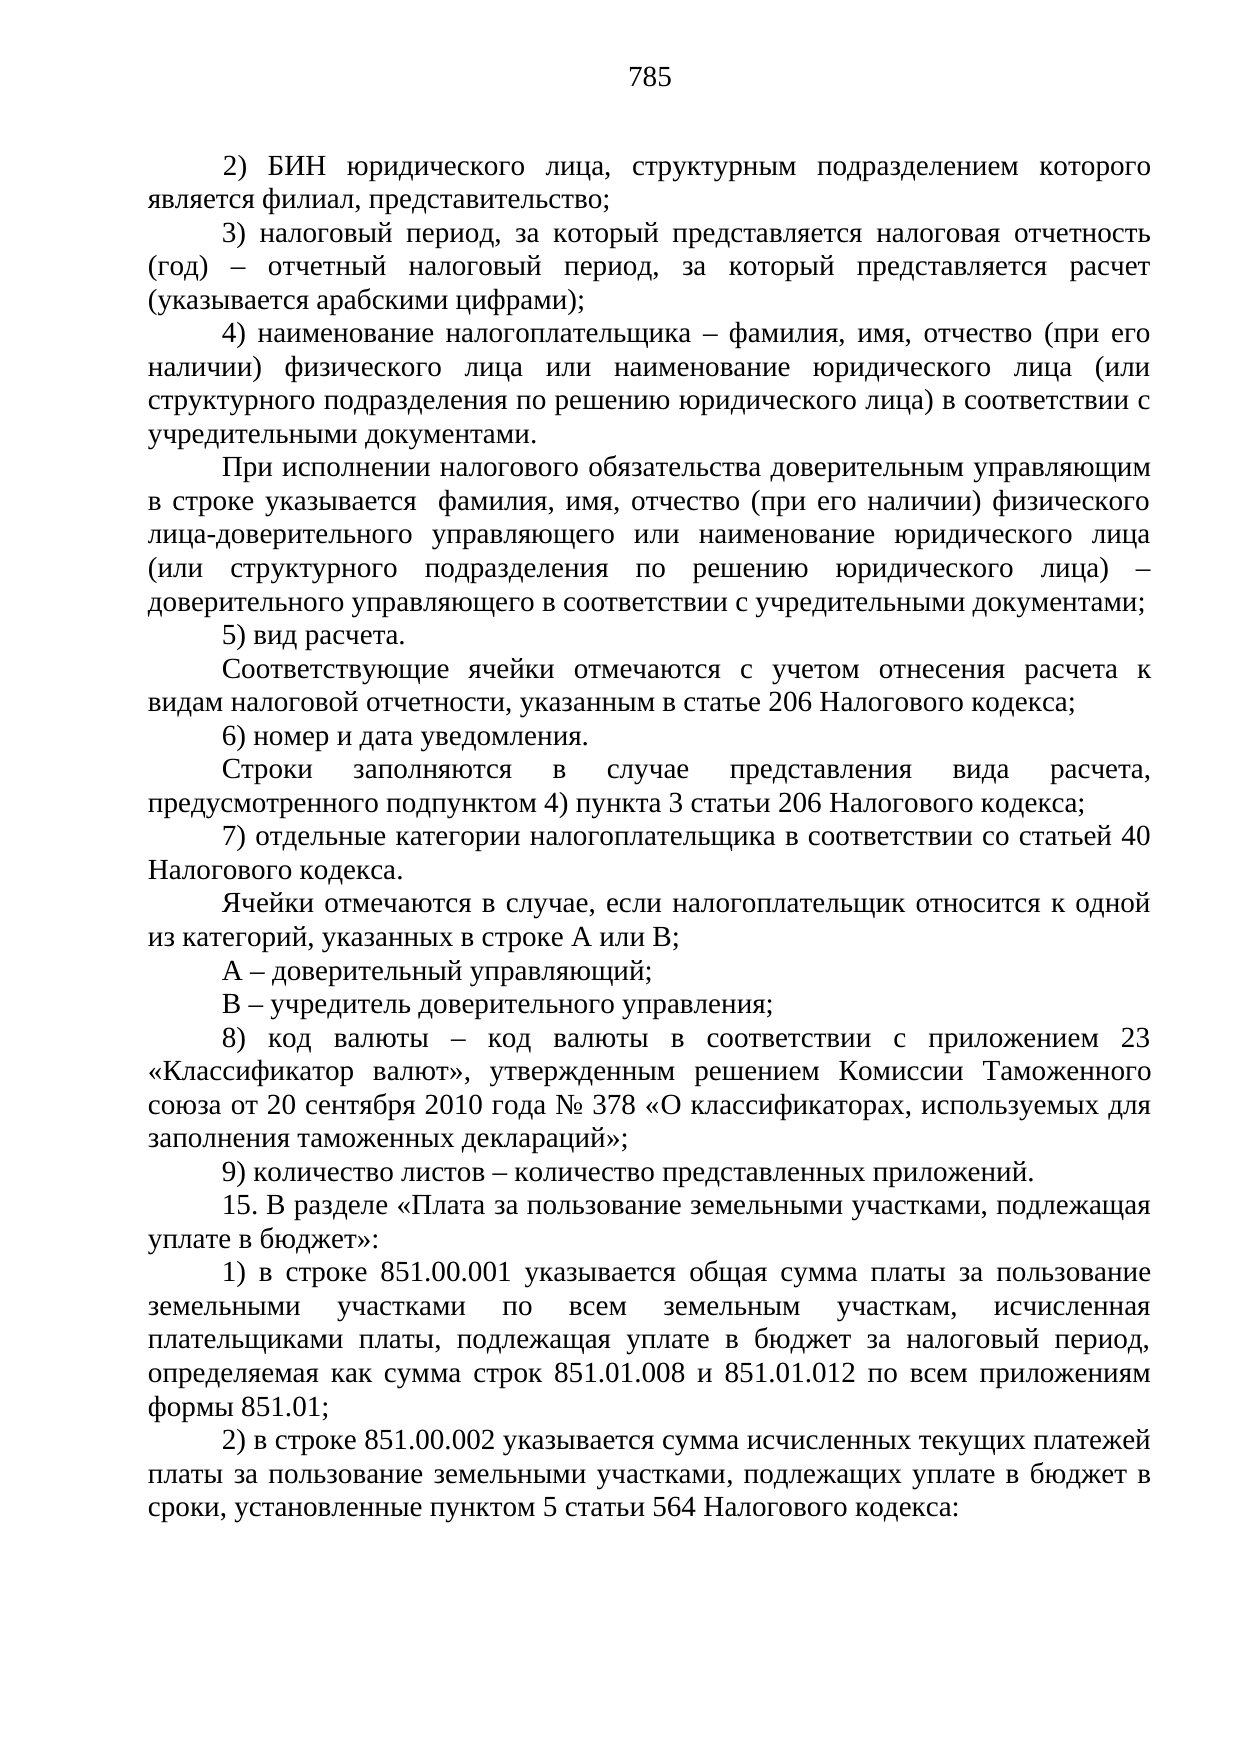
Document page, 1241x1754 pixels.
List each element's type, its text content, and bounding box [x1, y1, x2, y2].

text В – учредитель доверительного управления; [148, 986, 1152, 1020]
text А – доверительный управляющий; [148, 953, 1152, 986]
text 7) отдельные категории налогоплательщика в соответствии со статьей 40 Налогового кодекса. [148, 818, 1152, 886]
text 9) количество листов – количество представленных приложений. [148, 1154, 1152, 1187]
text 1) в строке 851.00.001 указывается общая сумма платы за пользование земельными участками по всем земельным участкам, исчисленная плательщиками платы, подлежащая уплате в бюджет за налоговый период, определяемая как сумма строк 851.01.008 и 851.01.012 по всем приложениям формы 851.01; [148, 1254, 1152, 1422]
text Ячейки отмечаются в случае, если налогоплательщик относится к одной из категорий, указанных в строке A или B; [148, 886, 1152, 953]
text 3) налоговый период, за который представляется налоговая отчетность (год) – отчетный налоговый период, за который представляется расчет (указывается арабскими цифрами); [148, 215, 1152, 315]
text 4) наименование налогоплательщика – фамилия, имя, отчество (при его наличии) физического лица или наименование юридического лица (или структурного подразделения по решению юридического лица) в соответствии с учредительными документами. [148, 315, 1152, 449]
text 2) в строке 851.00.002 указывается сумма исчисленных текущих платежей платы за пользование земельными участками, подлежащих уплате в бюджет в сроки, установленные пунктом 5 статьи 564 Налогового кодекса: [148, 1422, 1152, 1523]
text 2) БИН юридического лица, структурным подразделением которого является филиал, представительство; [148, 148, 1152, 215]
text 5) вид расчета. [148, 617, 1152, 651]
text При исполнении налогового обязательства доверительным управляющим в строке указывается фамилия, имя, отчество (при его наличии) физического лица-доверительного управляющего или наименование юридического лица (или структурного подразделения по решению юридического лица) – доверительного управляющего в соответствии с учредительными документами; [148, 449, 1152, 617]
text 8) код валюты – код валюты в соответствии с приложением 23 «Классификатор валют», утвержденным решением Комиссии Таможенного союза от 20 сентября 2010 года № 378 «О классификаторах, используемых для заполнения таможенных деклараций»; [148, 1020, 1152, 1154]
list В разделе «Плата за пользование земельными участками, подлежащая уплате в бюджет»: [148, 1187, 1152, 1254]
text Соответствующие ячейки отмечаются с учетом отнесения расчета к видам налоговой отчетности, указанным в статье 206 Налогового кодекса; [148, 651, 1152, 718]
text 6) номер и дата уведомления. [148, 718, 1152, 751]
text Строки заполняются в случае представления вида расчета, предусмотренного подпунктом 4) пункта 3 статьи 206 Налогового кодекса; [148, 751, 1152, 818]
